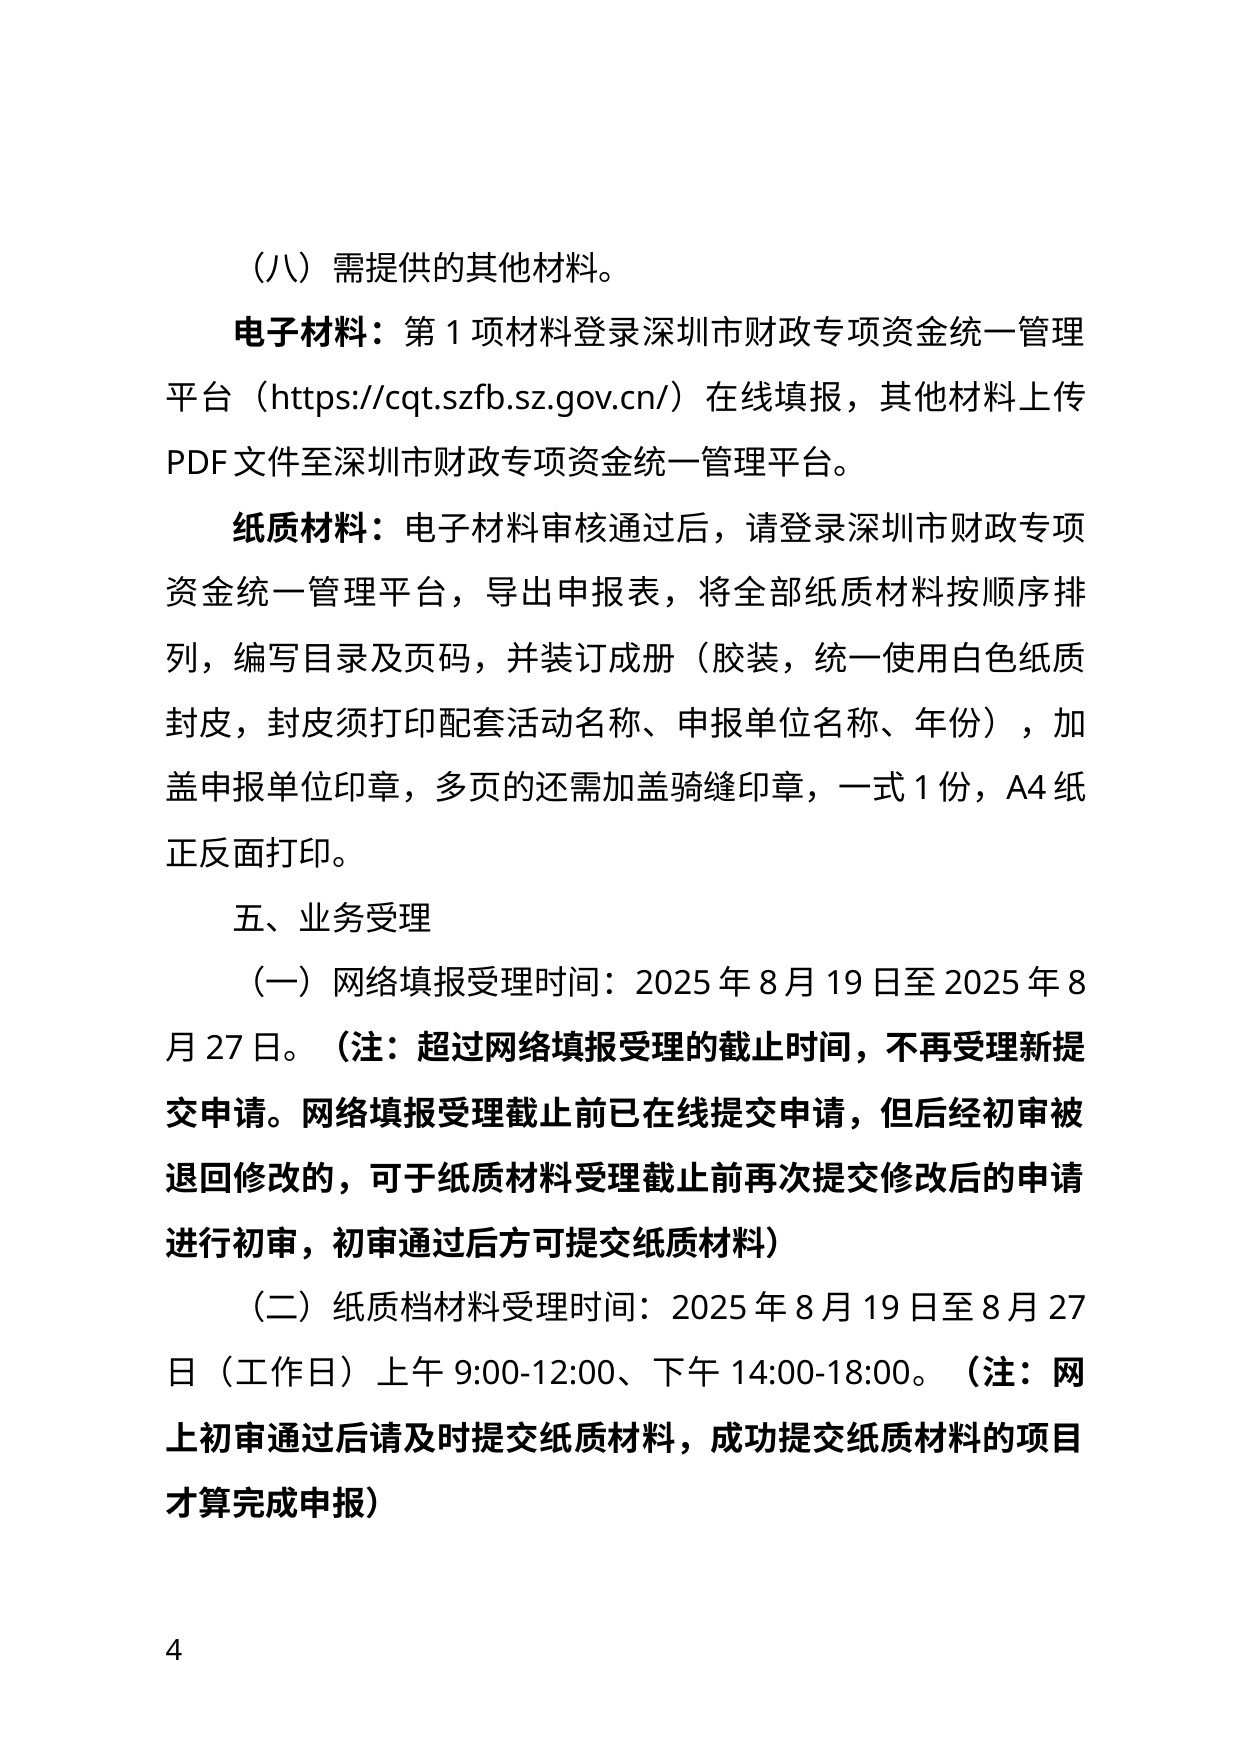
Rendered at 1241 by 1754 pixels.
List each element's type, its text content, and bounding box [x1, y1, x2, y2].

text （八）需提供的其他材料。 [165, 233, 1087, 298]
text 纸质材料：电子材料审核通过后，请登录深圳市财政专项资金统一管理平台，导出申报表，将全部纸质材料按顺序排列，编写目录及页码，并装订成册（胶装，统一使用白色纸质封皮，封皮须打印配套活动名称、申报单位名称、年份），加盖申报单位印章，多页的还需加盖骑缝印章，一式1份，A4纸正反面打印。 [165, 493, 1087, 883]
list 网络填报受理时间：2025年8月19日至2025年8月27日。（注：超过网络填报受理的截止时间，不再受理新提交申请。网络填报受理截止前已在线提交申请，但后经初审被退回修改的，可于纸质材料受理截止前再次提交修改后的申请进行初审，初审通过后方可提交纸质材料） [165, 948, 1087, 1273]
text 电子材料：第1项材料登录深圳市财政专项资金统一管理平台（https://cqt.szfb.sz.gov.cn/）在线填报，其他材料上传PDF文件至深圳市财政专项资金统一管理平台。 [165, 298, 1087, 493]
list 纸质档材料受理时间：2025年8月19日至8月27日（工作日）上午9:00-12:00、下午14:00-18:00。（注：网上初审通过后请及时提交纸质材料，成功提交纸质材料的项目才算完成申报） [165, 1273, 1087, 1533]
text 五、业务受理 [165, 883, 1087, 948]
